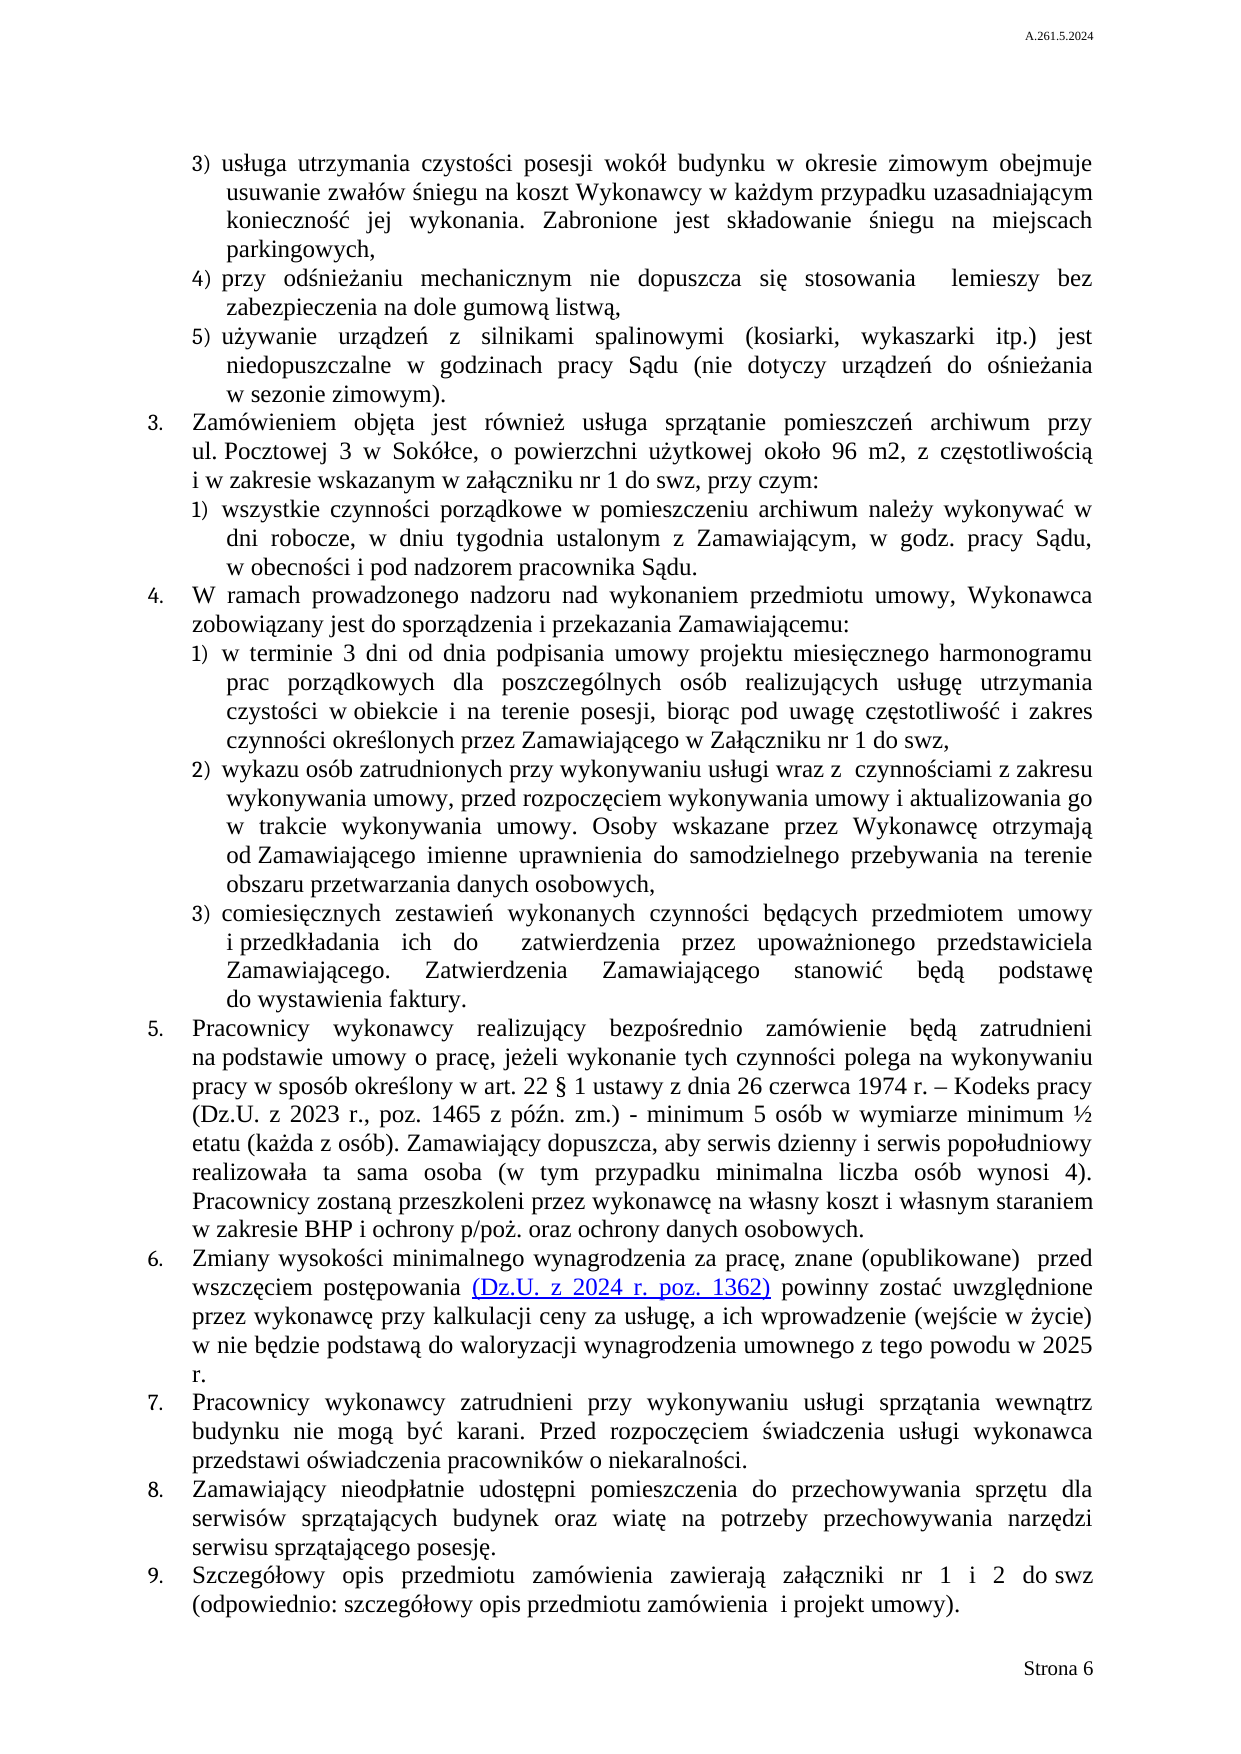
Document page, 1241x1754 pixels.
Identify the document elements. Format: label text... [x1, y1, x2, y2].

subtitle używanie urządzeń z silnikami spalinowymi (kosiarki, wykaszarki itp.) jest niedopuszczalne w godzinach pracy Sądu (nie dotyczy urządzeń do ośnieżania w sezonie zimowym). [192, 321, 1093, 407]
subtitle W ramach prowadzonego nadzoru nad wykonaniem przedmiotu umowy, Wykonawca zobowiązany jest do sporządzenia i przekazania Zamawiającemu: [148, 581, 1093, 638]
subtitle Zmiany wysokości minimalnego wynagrodzenia za pracę, znane (opublikowane) przed wszczęciem postępowania (Dz.U. z 2024 r. poz. 1362) powinny zostać uwzględnione przez wykonawcę przy kalkulacji ceny za usługę, a ich wprowadzenie (wejście w życie) w nie będzie podstawą do waloryzacji wynagrodzenia umownego z tego powodu w 2025 r. [148, 1243, 1093, 1387]
subtitle Zamówieniem objęta jest również usługa sprzątanie pomieszczeń archiwum przy ul. Pocztowej 3 w Sokółce, o powierzchni użytkowej około 96 m2, z częstotliwością i w zakresie wskazanym w załączniku nr 1 do swz, przy czym: [148, 407, 1093, 494]
subtitle wykazu osób zatrudnionych przy wykonywaniu usługi wraz z czynnościami z zakresu wykonywania umowy, przed rozpoczęciem wykonywania umowy i aktualizowania go w trakcie wykonywania umowy. Osoby wskazane przez Wykonawcę otrzymają od Zamawiającego imienne uprawnienia do samodzielnego przebywania na terenie obszaru przetwarzania danych osobowych, [192, 754, 1093, 898]
subtitle wszystkie czynności porządkowe w pomieszczeniu archiwum należy wykonywać w dni robocze, w dniu tygodnia ustalonym z Zamawiającym, w godz. pracy Sądu, w obecności i pod nadzorem pracownika Sądu. [192, 494, 1093, 581]
subtitle przy odśnieżaniu mechanicznym nie dopuszcza się stosowania lemieszy bez zabezpieczenia na dole gumową listwą, [192, 263, 1093, 321]
subtitle Szczegółowy opis przedmiotu zamówienia zawierają załączniki nr 1 i 2 do swz (odpowiednio: szczegółowy opis przedmiotu zamówienia i projekt umowy). [148, 1561, 1093, 1618]
subtitle Zamawiający nieodpłatnie udostępni pomieszczenia do przechowywania sprzętu dla serwisów sprzątających budynek oraz wiatę na potrzeby przechowywania narzędzi serwisu sprzątającego posesję. [148, 1474, 1093, 1561]
subtitle comiesięcznych zestawień wykonanych czynności będących przedmiotem umowy i przedkładania ich do zatwierdzenia przez upoważnionego przedstawiciela Zamawiającego. Zatwierdzenia Zamawiającego stanowić będą podstawę do wystawienia faktury. [192, 898, 1093, 1013]
subtitle Pracownicy wykonawcy zatrudnieni przy wykonywaniu usługi sprzątania wewnątrz budynku nie mogą być karani. Przed rozpoczęciem świadczenia usługi wykonawca przedstawi oświadczenia pracowników o niekaralności. [148, 1387, 1093, 1474]
subtitle Pracownicy wykonawcy realizujący bezpośrednio zamówienie będą zatrudnieni na podstawie umowy o pracę, jeżeli wykonanie tych czynności polega na wykonywaniu pracy w sposób określony w art. 22 § 1 ustawy z dnia 26 czerwca 1974 r. – Kodeks pracy (Dz.U. z 2023 r., poz. 1465 z późn. zm.) - minimum 5 osób w wymiarze minimum ½ etatu (każda z osób). Zamawiający dopuszcza, aby serwis dzienny i serwis popołudniowy realizowała ta sama osoba (w tym przypadku minimalna liczba osób wynosi 4). Pracownicy zostaną przeszkoleni przez wykonawcę na własny koszt i własnym staraniem w zakresie BHP i ochrony p/poż. oraz ochrony danych osobowych. [148, 1013, 1093, 1243]
subtitle usługa utrzymania czystości posesji wokół budynku w okresie zimowym obejmuje usuwanie zwałów śniegu na koszt Wykonawcy w każdym przypadku uzasadniającym konieczność jej wykonania. Zabronione jest składowanie śniegu na miejscach parkingowych, [192, 148, 1093, 263]
subtitle w terminie 3 dni od dnia podpisania umowy projektu miesięcznego harmonogramu prac porządkowych dla poszczególnych osób realizujących usługę utrzymania czystości w obiekcie i na terenie posesji, biorąc pod uwagę częstotliwość i zakres czynności określonych przez Zamawiającego w Załączniku nr 1 do swz, [192, 638, 1093, 754]
